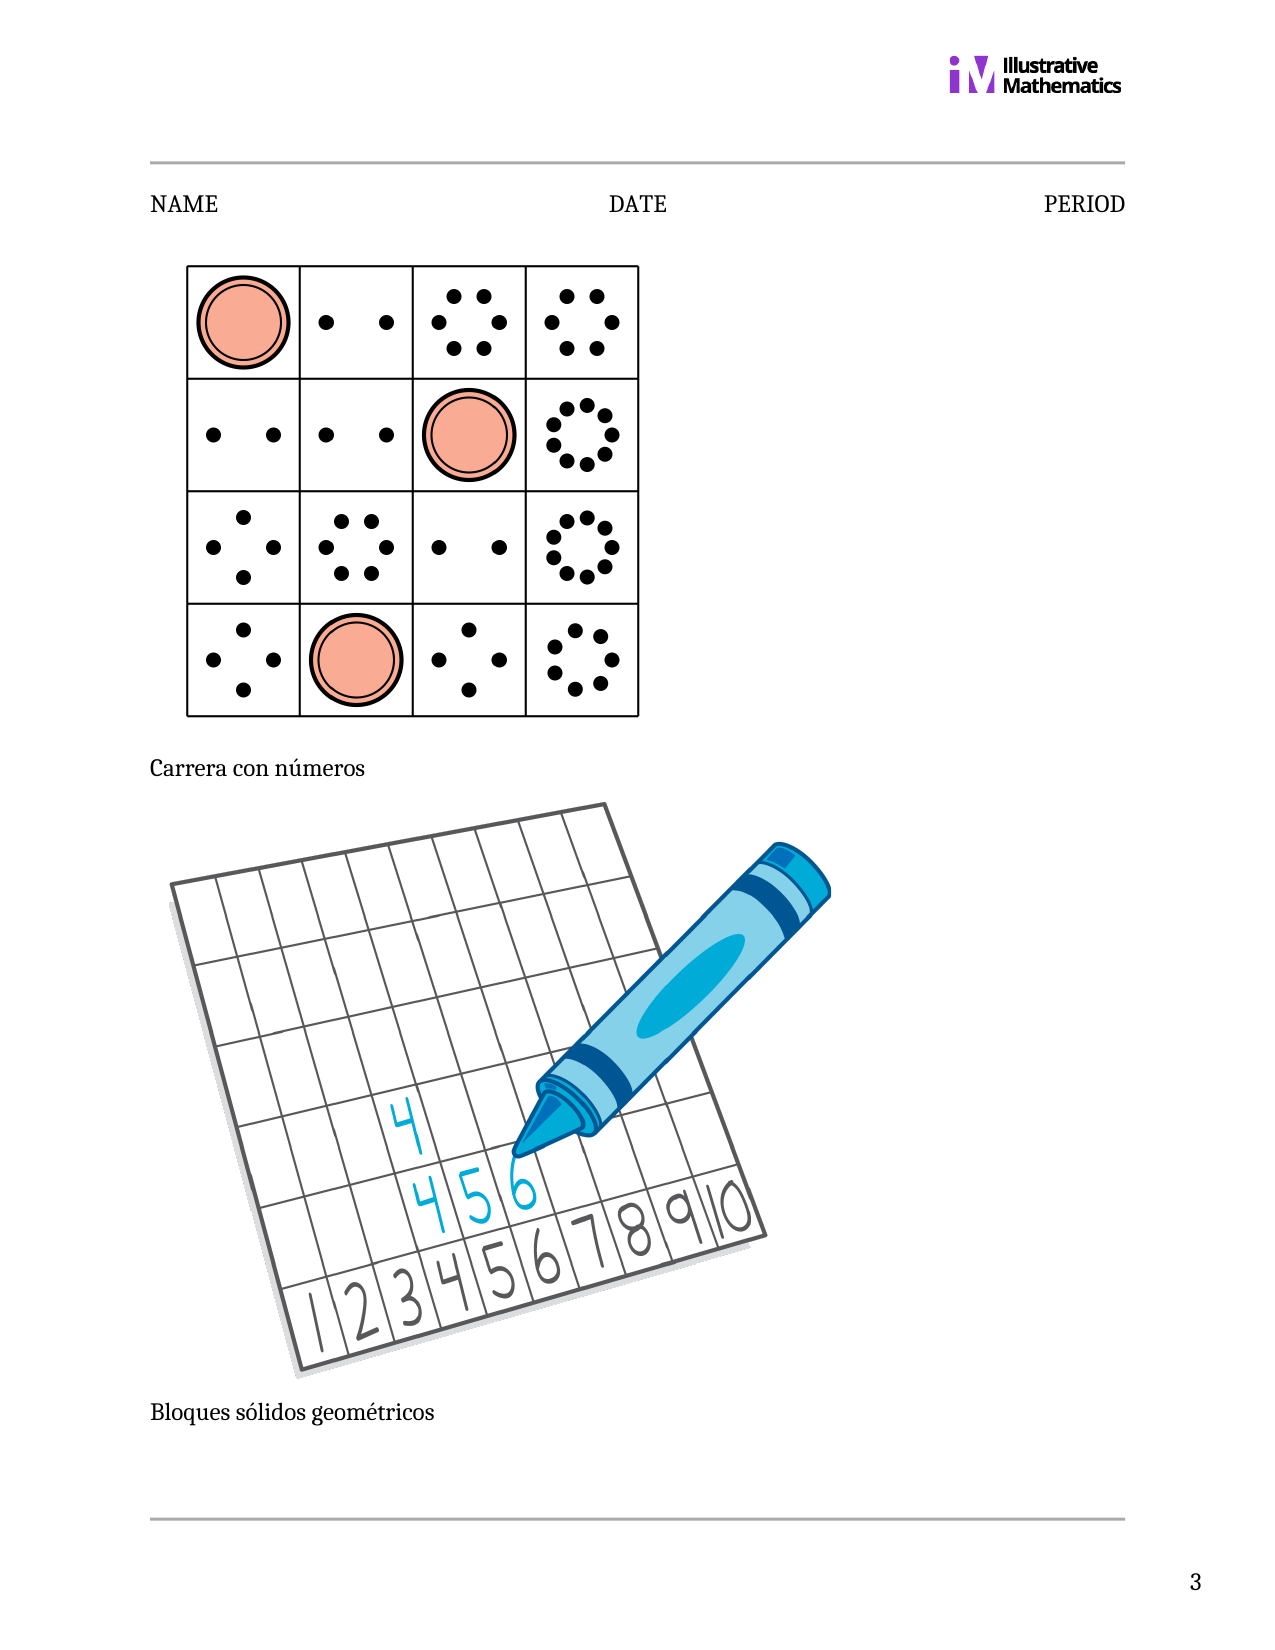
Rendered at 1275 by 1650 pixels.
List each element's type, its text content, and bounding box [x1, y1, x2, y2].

text Bloques sólidos geométricos [150, 1397, 1125, 1426]
picture [168, 801, 832, 1379]
picture [949, 55, 1121, 93]
text Carrera con números [150, 754, 1125, 782]
picture [168, 247, 657, 735]
